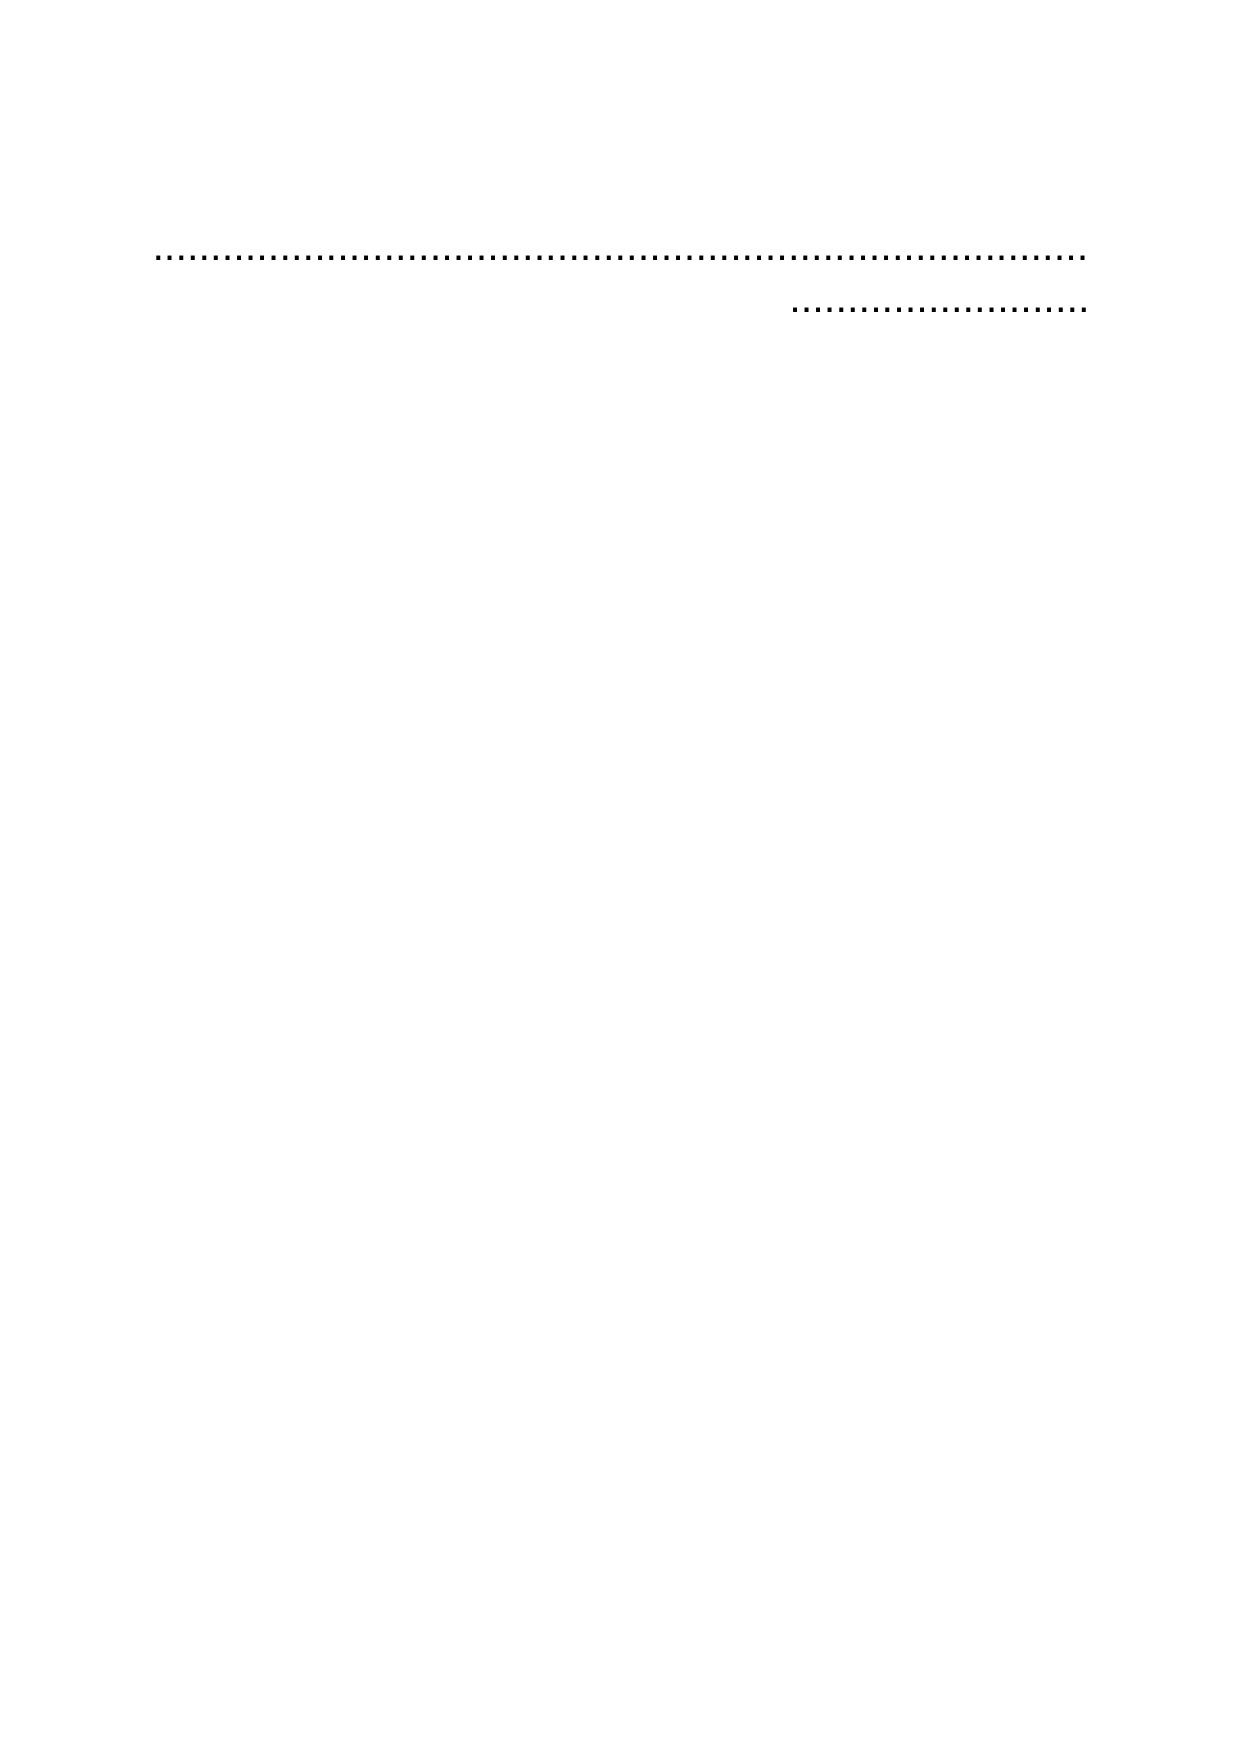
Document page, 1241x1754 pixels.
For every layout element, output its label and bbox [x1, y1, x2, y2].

text [150, 222, 1090, 321]
